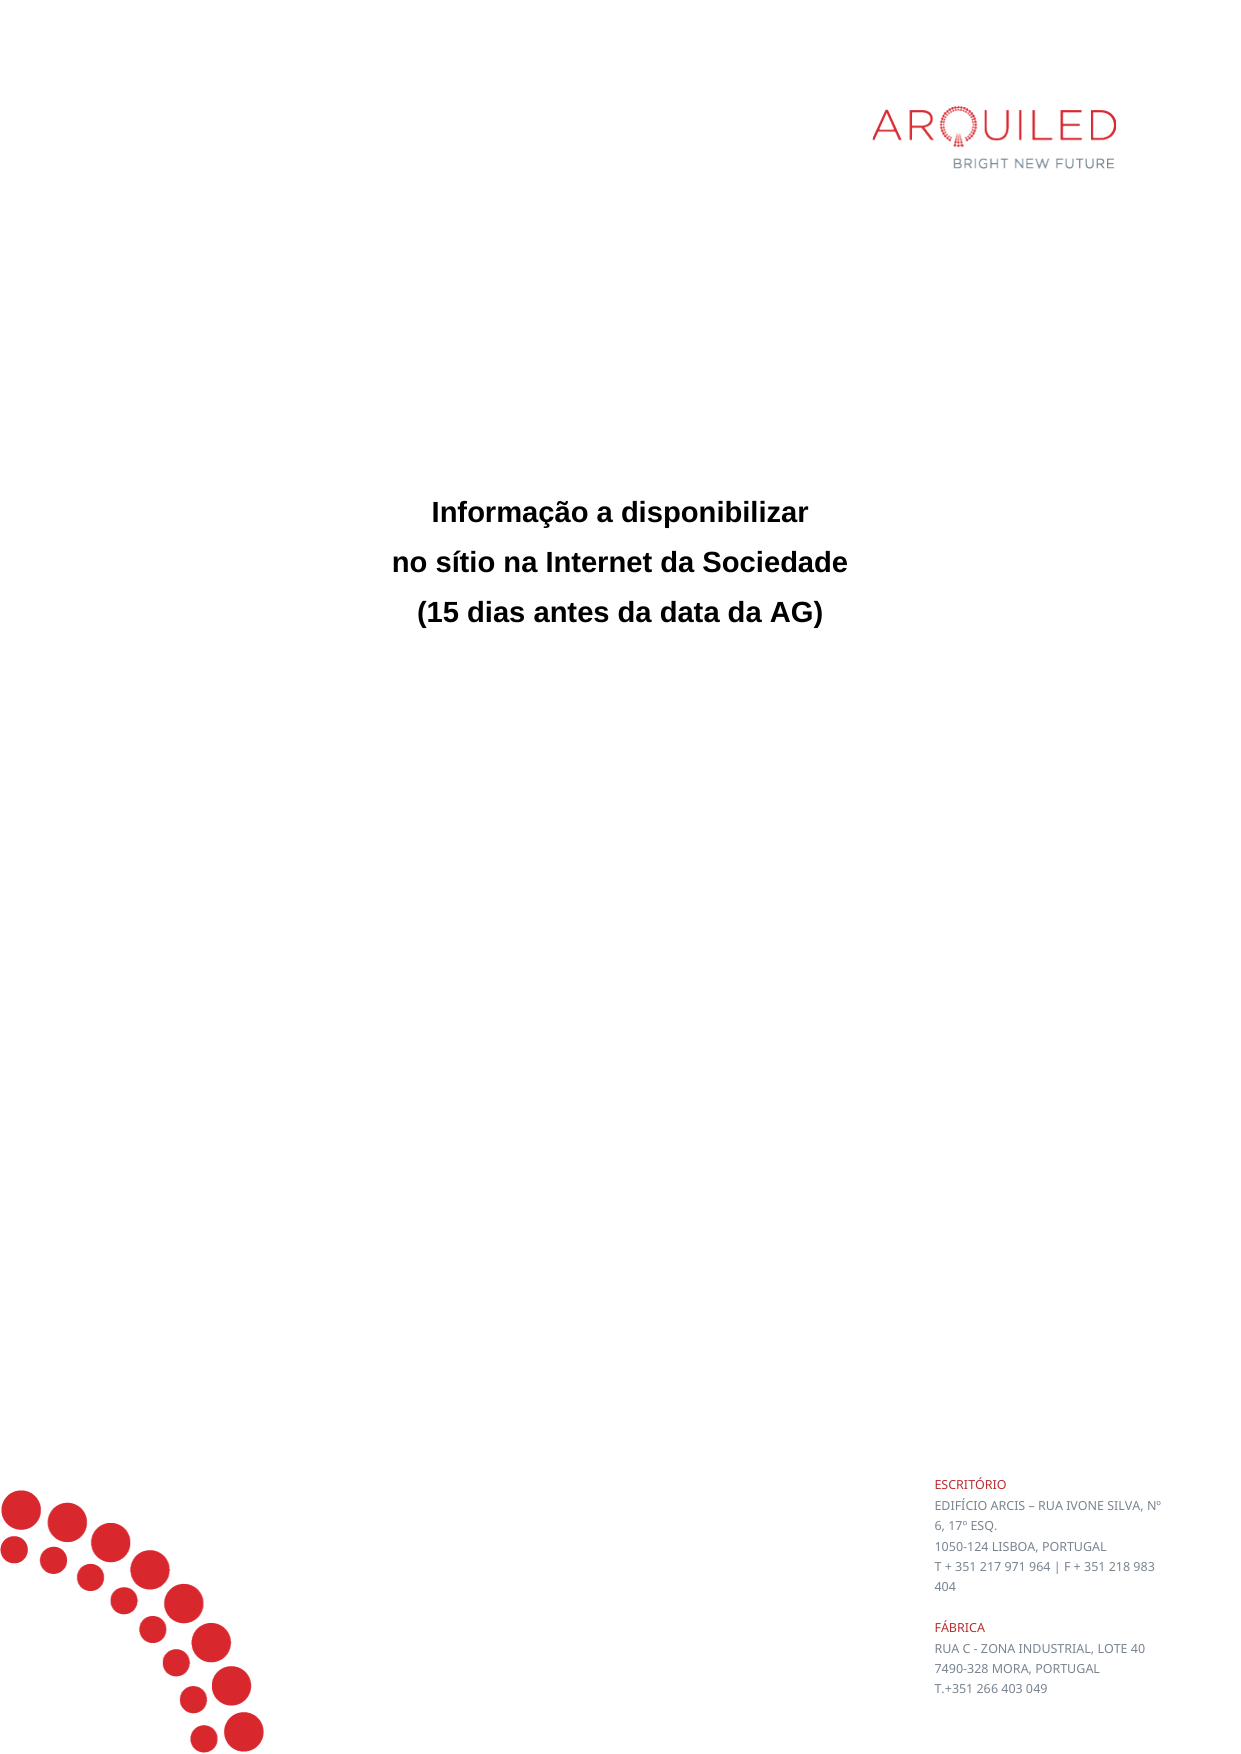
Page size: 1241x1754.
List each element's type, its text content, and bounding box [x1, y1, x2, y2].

picture [0, 1485, 273, 1754]
text no sítio na Internet da Sociedade [177, 545, 1063, 578]
text Informação a disponibilizar [177, 495, 1063, 528]
picture [872, 106, 1117, 169]
text (15 dias antes da data da AG) [177, 595, 1063, 629]
